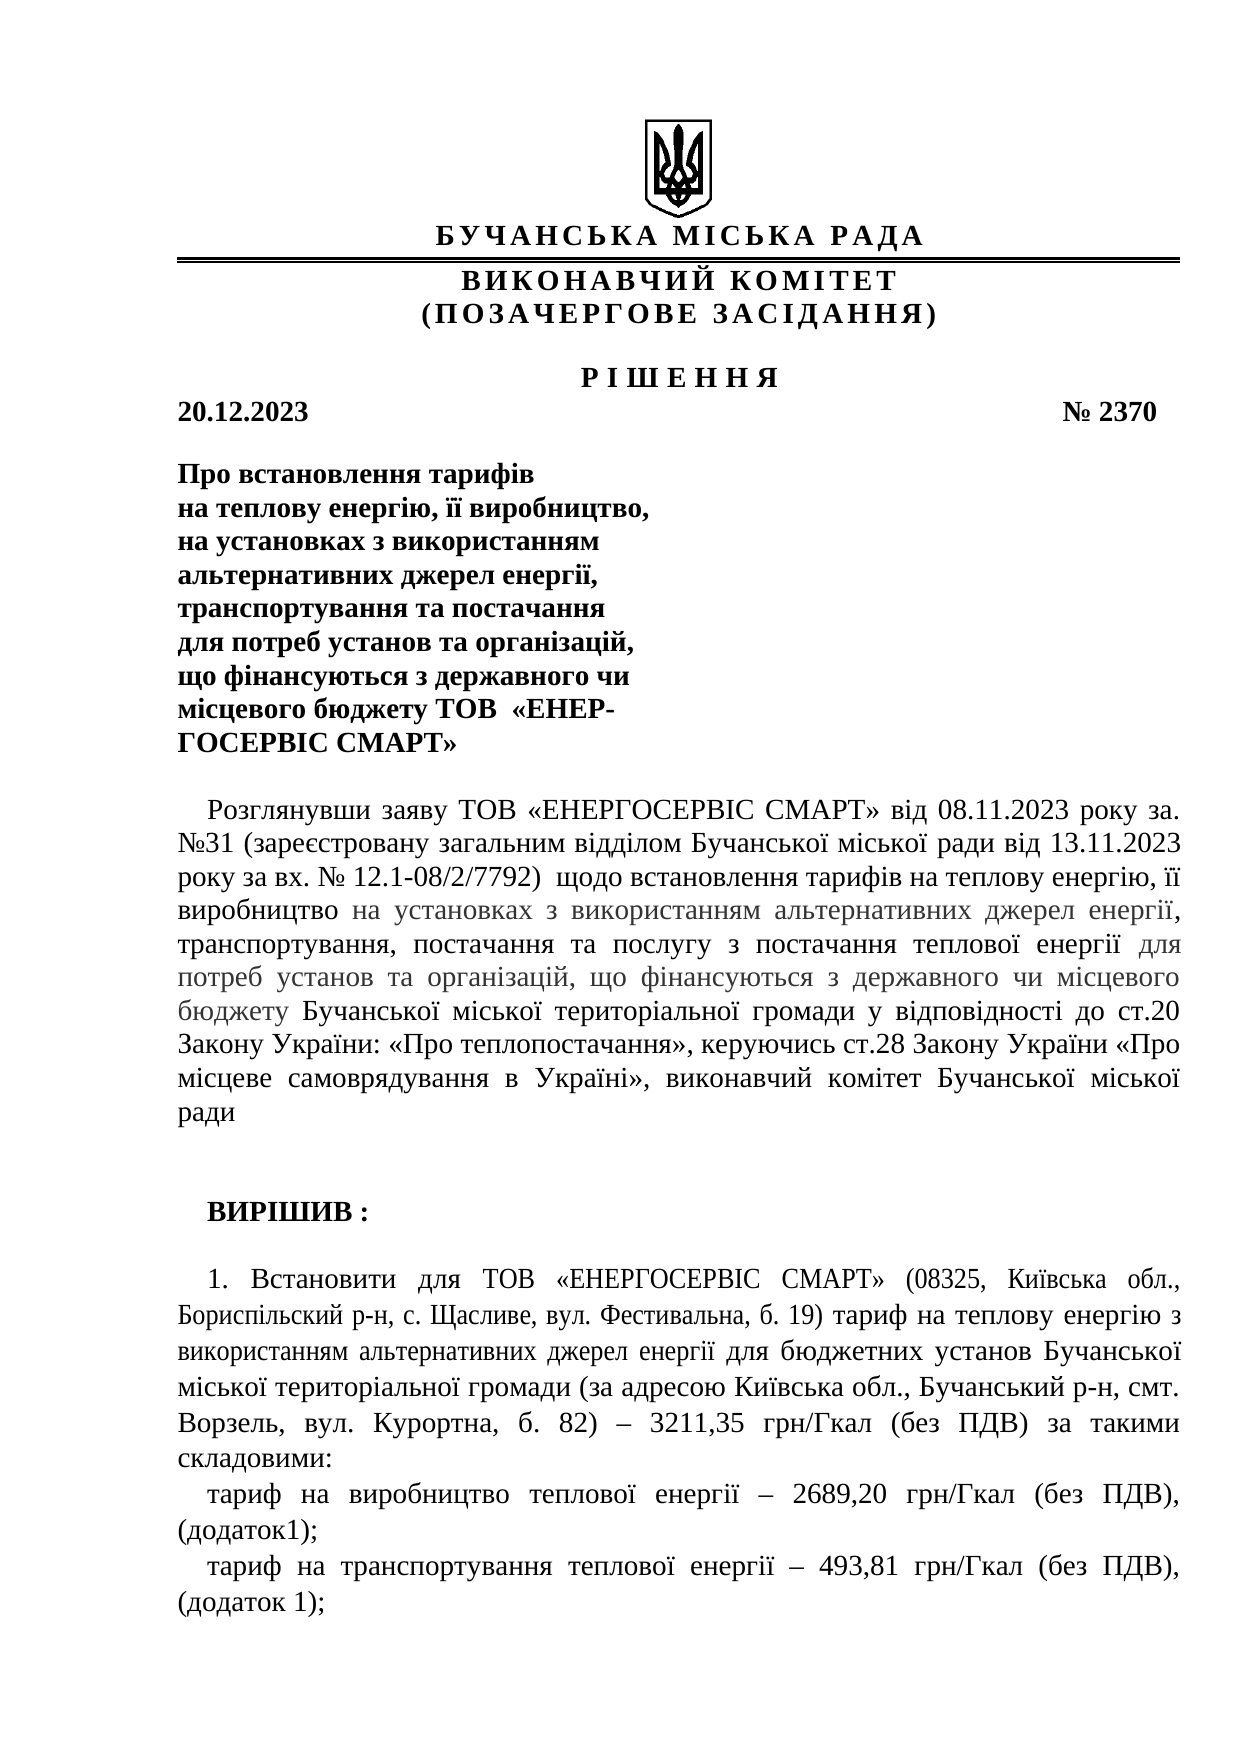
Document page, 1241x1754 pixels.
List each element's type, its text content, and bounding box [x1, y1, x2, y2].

title для потреб установ та організацій, [177, 624, 1181, 658]
text на теплову енергію, її виробництво, [177, 490, 1181, 523]
title що фінансуються з державного чи [177, 658, 1181, 691]
text 1. Встановити для ТОВ «ЕНЕРГОСЕРВІС СМАРТ» (08325, Київська обл., Бориспільский р-н, с. Щасливе, вул. Фестивальна, б. 19) тариф на теплову енергію з використанням альтернативних джерел енергії для бюджетних установ Бучанської міської територіальної громади (за адресою Київська обл., Бучанський р-н, смт. Ворзель, вул. Курортна, б. 82) – 3211,35 грн/Гкал (без ПДВ) за такими складовими: [177, 1261, 1181, 1474]
text тариф на транспортування теплової енергії – 493,81 грн/Гкал (без ПДВ), (додаток 1); [177, 1548, 1181, 1617]
title альтернативних джерел енергії, [177, 557, 1181, 591]
title ГОСЕРВІС СМАРТ» [177, 725, 1181, 758]
title на установках з використанням [177, 523, 1181, 557]
picture [643, 118, 714, 219]
table_header ВИКОНАВЧИЙ КОМІТЕТ (ПОЗАЧЕРГОВЕ ЗАСІДАННЯ) [177, 263, 1180, 361]
title транспортування та постачання [177, 591, 1181, 624]
text БУЧАНСЬКА МІСЬКА РАДА [177, 218, 1181, 252]
text Про встановлення тарифів [177, 456, 1181, 490]
text РІШЕННЯ [177, 361, 1181, 394]
text 20.12.2023 № 2370 [177, 394, 1181, 428]
text тариф на виробництво теплової енергії – 2689,20 грн/Гкал (без ПДВ), (додаток1); [177, 1476, 1181, 1546]
title ВИРІШИВ : [177, 1194, 1181, 1228]
text Розглянувши заяву ТОВ «ЕНЕРГОСЕРВІС СМАРТ» від 08.11.2023 року за. №31 (зареєстровану загальним відділом Бучанської міської ради від 13.11.2023 року за вх. № 12.1-08/2/7792) щодо встановлення тарифів на теплову енергію, її виробництво на установках з використанням альтернативних джерел енергії, транспортування, постачання та послугу з постачання теплової енергії для потреб установ та організацій, що фінансуються з державного чи місцевого бюджету Бучанської міської територіальної громади у відповідності до ст.20 Закону України: «Про теплопостачання», керуючись ст.28 Закону України «Про місцеве самоврядування в Україні», виконавчий комітет Бучанської міської ради [177, 792, 1181, 1127]
title місцевого бюджету ТОВ «ЕНЕР- [177, 691, 1181, 725]
